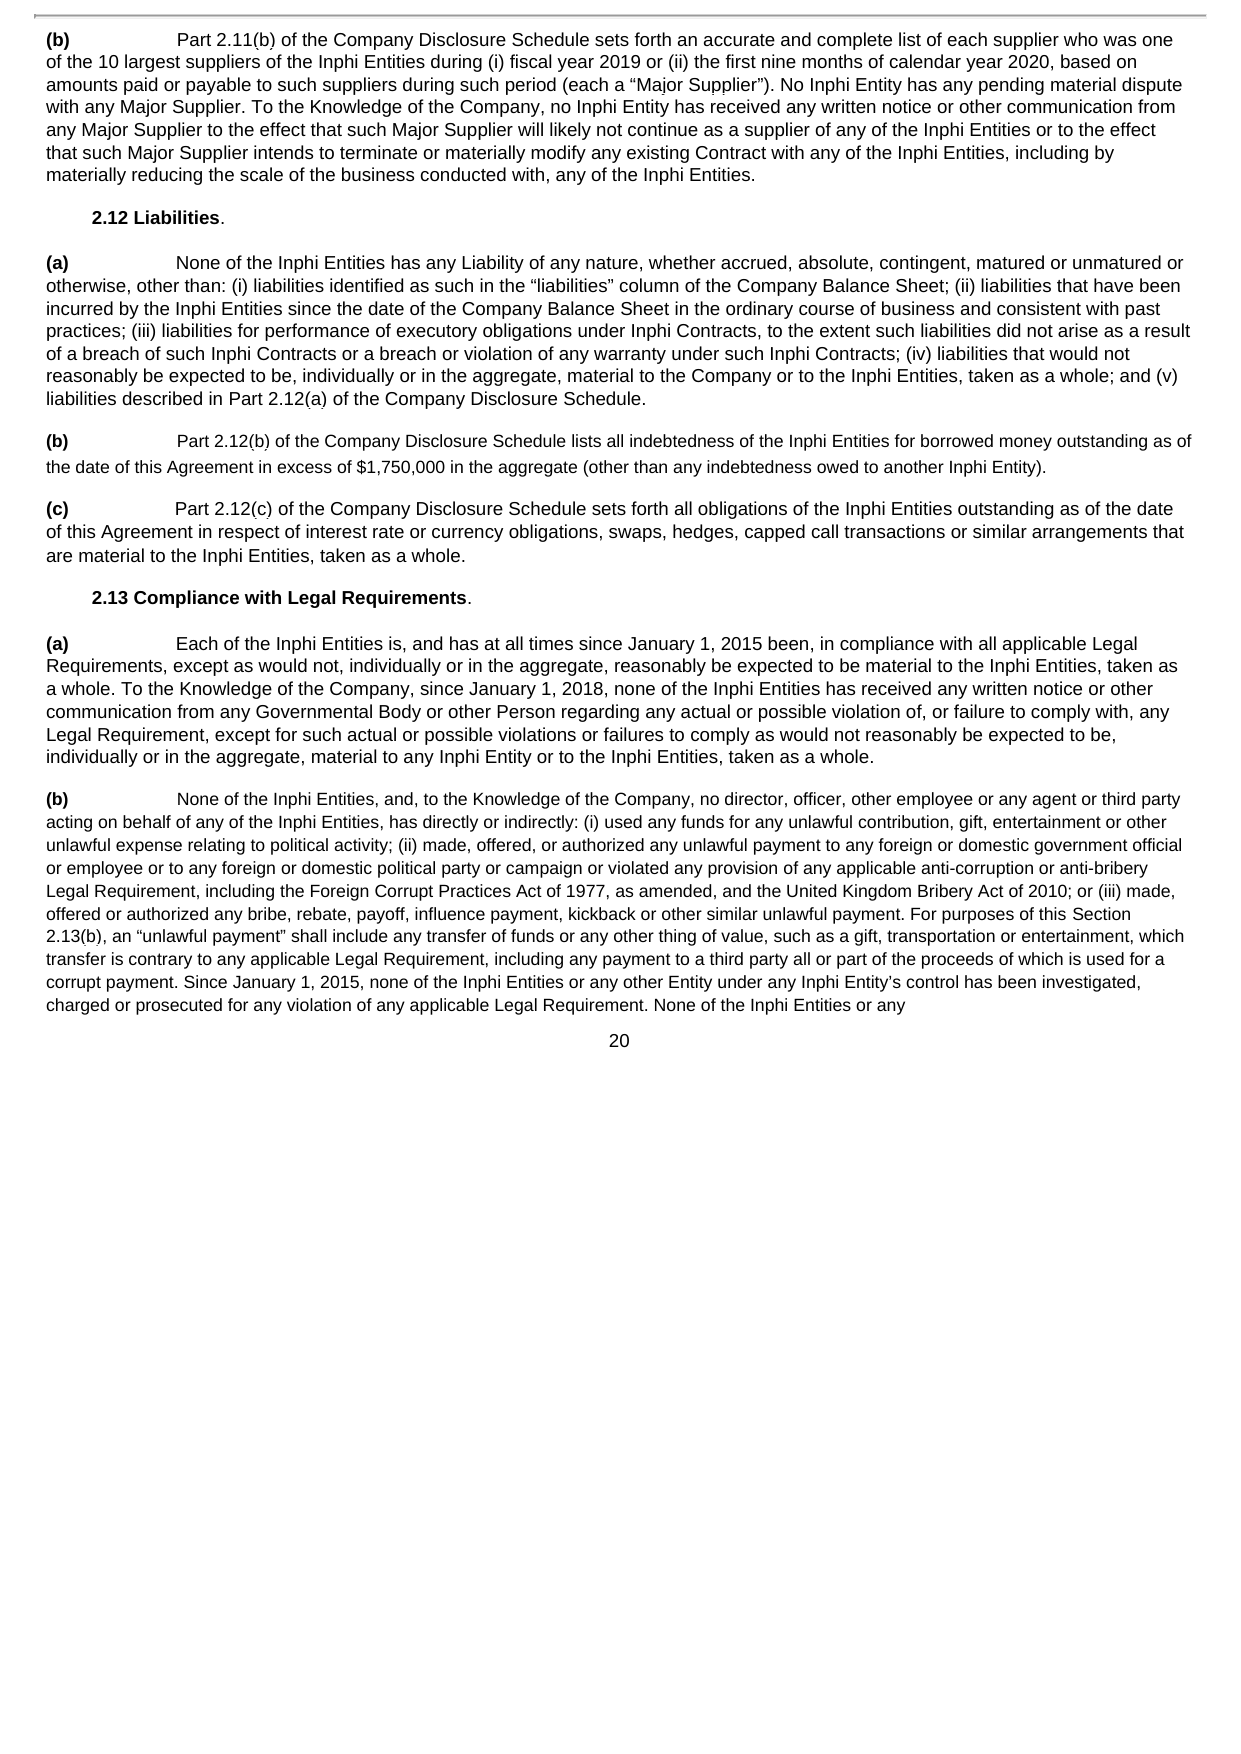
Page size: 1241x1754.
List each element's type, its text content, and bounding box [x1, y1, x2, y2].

list None of the Inphi Entities, and, to the Knowledge of the Company, no director, officer, other employee or any agent or third party acting on behalf of any of the Inphi Entities, has directly or indirectly: (i) used any funds for any unlawful contribution, gift, entertainment or other unlawful expense relating to political activity; (ii) made, offered, or authorized any unlawful payment to any foreign or domestic government official or employee or to any foreign or domestic political party or campaign or violated any provision of any applicable anti-corruption or anti-bribery Legal Requirement, including the Foreign Corrupt Practices Act of 1977, as amended, and the United Kingdom Bribery Act of 2010; or (iii) made, offered or authorized any bribe, rebate, payoff, influence payment, kickback or other similar unlawful payment. For purposes of this Section 2.13(b), an “unlawful payment” shall include any transfer of funds or any other thing of value, such as a gift, transportation or entertainment, which transfer is contrary to any applicable Legal Requirement, including any payment to a third party all or part of the proceeds of which is used for a corrupt payment. Since January 1, 2015, none of the Inphi Entities or any other Entity under any Inphi Entity’s control has been investigated, charged or prosecuted for any violation of any applicable Legal Requirement. None of the Inphi Entities or any [46, 789, 1192, 1015]
list Part 2.12(c) of the Company Disclosure Schedule sets forth all obligations of the Inphi Entities outstanding as of the date of this Agreement in respect of interest rate or currency obligations, swaps, hedges, capped call transactions or similar arrangements that are material to the Inphi Entities, taken as a whole. [46, 498, 1192, 566]
list Each of the Inphi Entities is, and has at all times since January 1, 2015 been, in compliance with all applicable Legal Requirements, except as would not, individually or in the aggregate, reasonably be expected to be material to the Inphi Entities, taken as a whole. To the Knowledge of the Company, since January 1, 2018, none of the Inphi Entities has received any written notice or other communication from any Governmental Body or other Person regarding any actual or possible violation of, or failure to comply with, any Legal Requirement, except for such actual or possible violations or failures to comply as would not reasonably be expected to be, individually or in the aggregate, material to any Inphi Entity or to the Inphi Entities, taken as a whole. [46, 632, 1192, 768]
list None of the Inphi Entities has any Liability of any nature, whether accrued, absolute, contingent, matured or unmatured or otherwise, other than: (i) liabilities identified as such in the “liabilities” column of the Company Balance Sheet; (ii) liabilities that have been incurred by the Inphi Entities since the date of the Company Balance Sheet in the ordinary course of business and consistent with past practices; (iii) liabilities for performance of executory obligations under Inphi Contracts, to the extent such liabilities did not arise as a result of a breach of such Inphi Contracts or a breach or violation of any warranty under such Inphi Contracts; (iv) liabilities that would not reasonably be expected to be, individually or in the aggregate, material to the Company or to the Inphi Entities, taken as a whole; and (v) liabilities described in Part 2.12(a) of the Company Disclosure Schedule. [46, 252, 1192, 409]
text 2.12 Liabilities. [92, 207, 1192, 228]
text 2.13 Compliance with Legal Requirements. [92, 587, 1192, 608]
text 20 [46, 1029, 1192, 1051]
list Part 2.11(b) of the Company Disclosure Schedule sets forth an accurate and complete list of each supplier who was one of the 10 largest suppliers of the Inphi Entities during (i) fiscal year 2019 or (ii) the first nine months of calendar year 2020, based on amounts paid or payable to such suppliers during such period (each a “Major Supplier”). No Inphi Entity has any pending material dispute with any Major Supplier. To the Knowledge of the Company, no Inphi Entity has received any written notice or other communication from any Major Supplier to the effect that such Major Supplier will likely not continue as a supplier of any of the Inphi Entities or to the effect that such Major Supplier intends to terminate or materially modify any existing Contract with any of the Inphi Entities, including by materially reducing the scale of the business conducted with, any of the Inphi Entities. [46, 28, 1192, 186]
picture [34, 14, 1207, 19]
list Part 2.12(b) of the Company Disclosure Schedule lists all indebtedness of the Inphi Entities for borrowed money outstanding as of the date of this Agreement in excess of $1,750,000 in the aggregate (other than any indebtedness owed to another Inphi Entity). [46, 431, 1192, 477]
